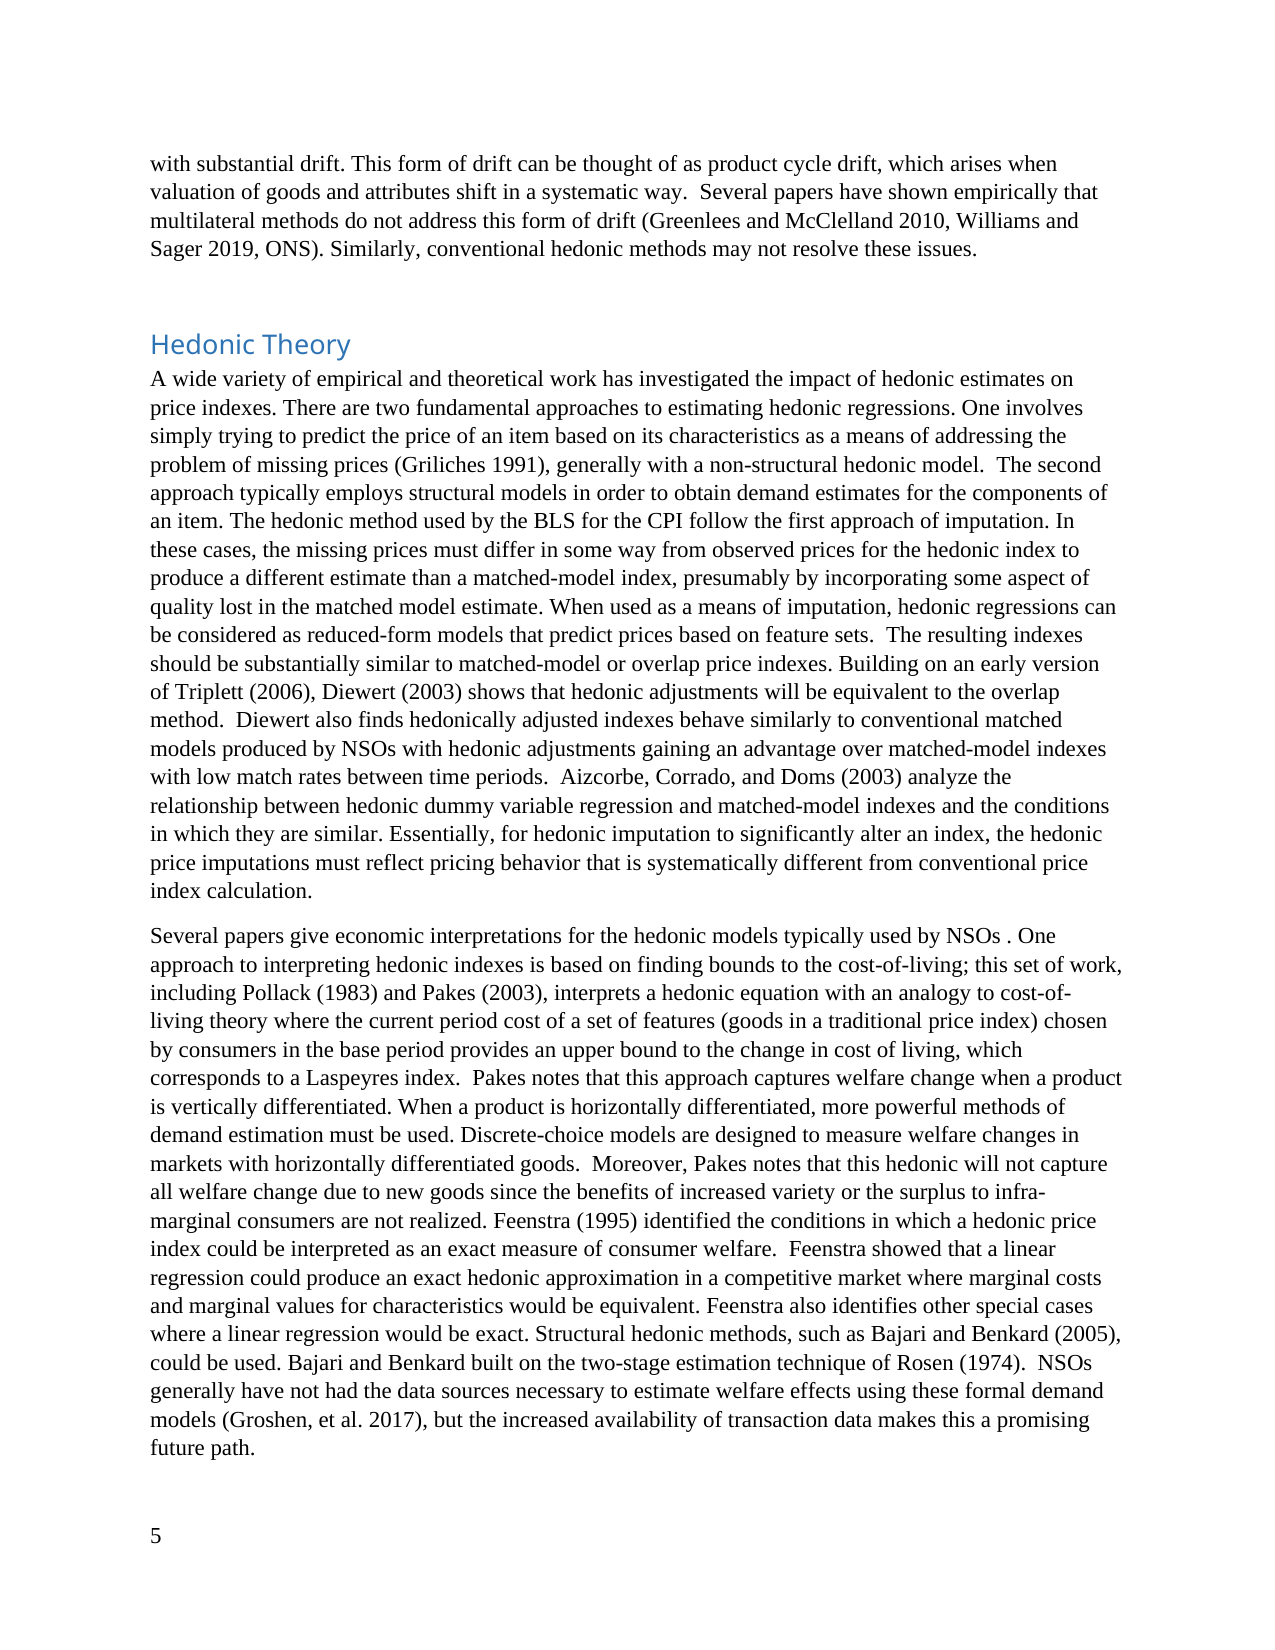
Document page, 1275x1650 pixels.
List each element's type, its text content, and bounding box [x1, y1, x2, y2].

subtitle Hedonic Theory [150, 326, 1125, 362]
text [150, 150, 1125, 262]
text A wide variety of empirical and theoretical work has investigated the impact of hedonic estimates on price indexes. There are two fundamental approaches to estimating hedonic regressions. One involves simply trying to predict the price of an item based on its characteristics as a means of addressing the problem of missing prices (Griliches 1991), generally with a non-structural hedonic model. The second approach typically employs structural models in order to obtain demand estimates for the components of an item. The hedonic method used by the BLS for the CPI follow the first approach of imputation. In these cases, the missing prices must differ in some way from observed prices for the hedonic index to produce a different estimate than a matched-model index, presumably by incorporating some aspect of quality lost in the matched model estimate. When used as a means of imputation, hedonic regressions can be considered as reduced-form models that predict prices based on feature sets. The resulting indexes should be substantially similar to matched-model or overlap price indexes. Building on an early version of Triplett (2006), Diewert (2003) shows that hedonic adjustments will be equivalent to the overlap method. Diewert also finds hedonically adjusted indexes behave similarly to conventional matched models produced by NSOs with hedonic adjustments gaining an advantage over matched-model indexes with low match rates between time periods. Aizcorbe, Corrado, and Doms (2003) analyze the relationship between hedonic dummy variable regression and matched-model indexes and the conditions in which they are similar. Essentially, for hedonic imputation to significantly alter an index, the hedonic price imputations must reflect pricing behavior that is systematically different from conventional price index calculation. [150, 365, 1125, 903]
text Several papers give economic interpretations for the hedonic models typically used by NSOs . One approach to interpreting hedonic indexes is based on finding bounds to the cost-of-living; this set of work, including Pollack (1983) and Pakes (2003), interprets a hedonic equation with an analogy to cost-of-living theory where the current period cost of a set of features (goods in a traditional price index) chosen by consumers in the base period provides an upper bound to the change in cost of living, which corresponds to a Laspeyres index. Pakes notes that this approach captures welfare change when a product is vertically differentiated. When a product is horizontally differentiated, more powerful methods of demand estimation must be used. Discrete-choice models are designed to measure welfare changes in markets with horizontally differentiated goods. Moreover, Pakes notes that this hedonic will not capture all welfare change due to new goods since the benefits of increased variety or the surplus to infra-marginal consumers are not realized. Feenstra (1995) identified the conditions in which a hedonic price index could be interpreted as an exact measure of consumer welfare. Feenstra showed that a linear regression could produce an exact hedonic approximation in a competitive market where marginal costs and marginal values for characteristics would be equivalent. Feenstra also identifies other special cases where a linear regression would be exact. Structural hedonic methods, such as Bajari and Benkard (2005), could be used. Bajari and Benkard built on the two-stage estimation technique of Rosen (1974). NSOs generally have not had the data sources necessary to estimate welfare effects using these formal demand models (Groshen, et al. 2017), but the increased availability of transaction data makes this a promising future path. [150, 922, 1125, 1461]
